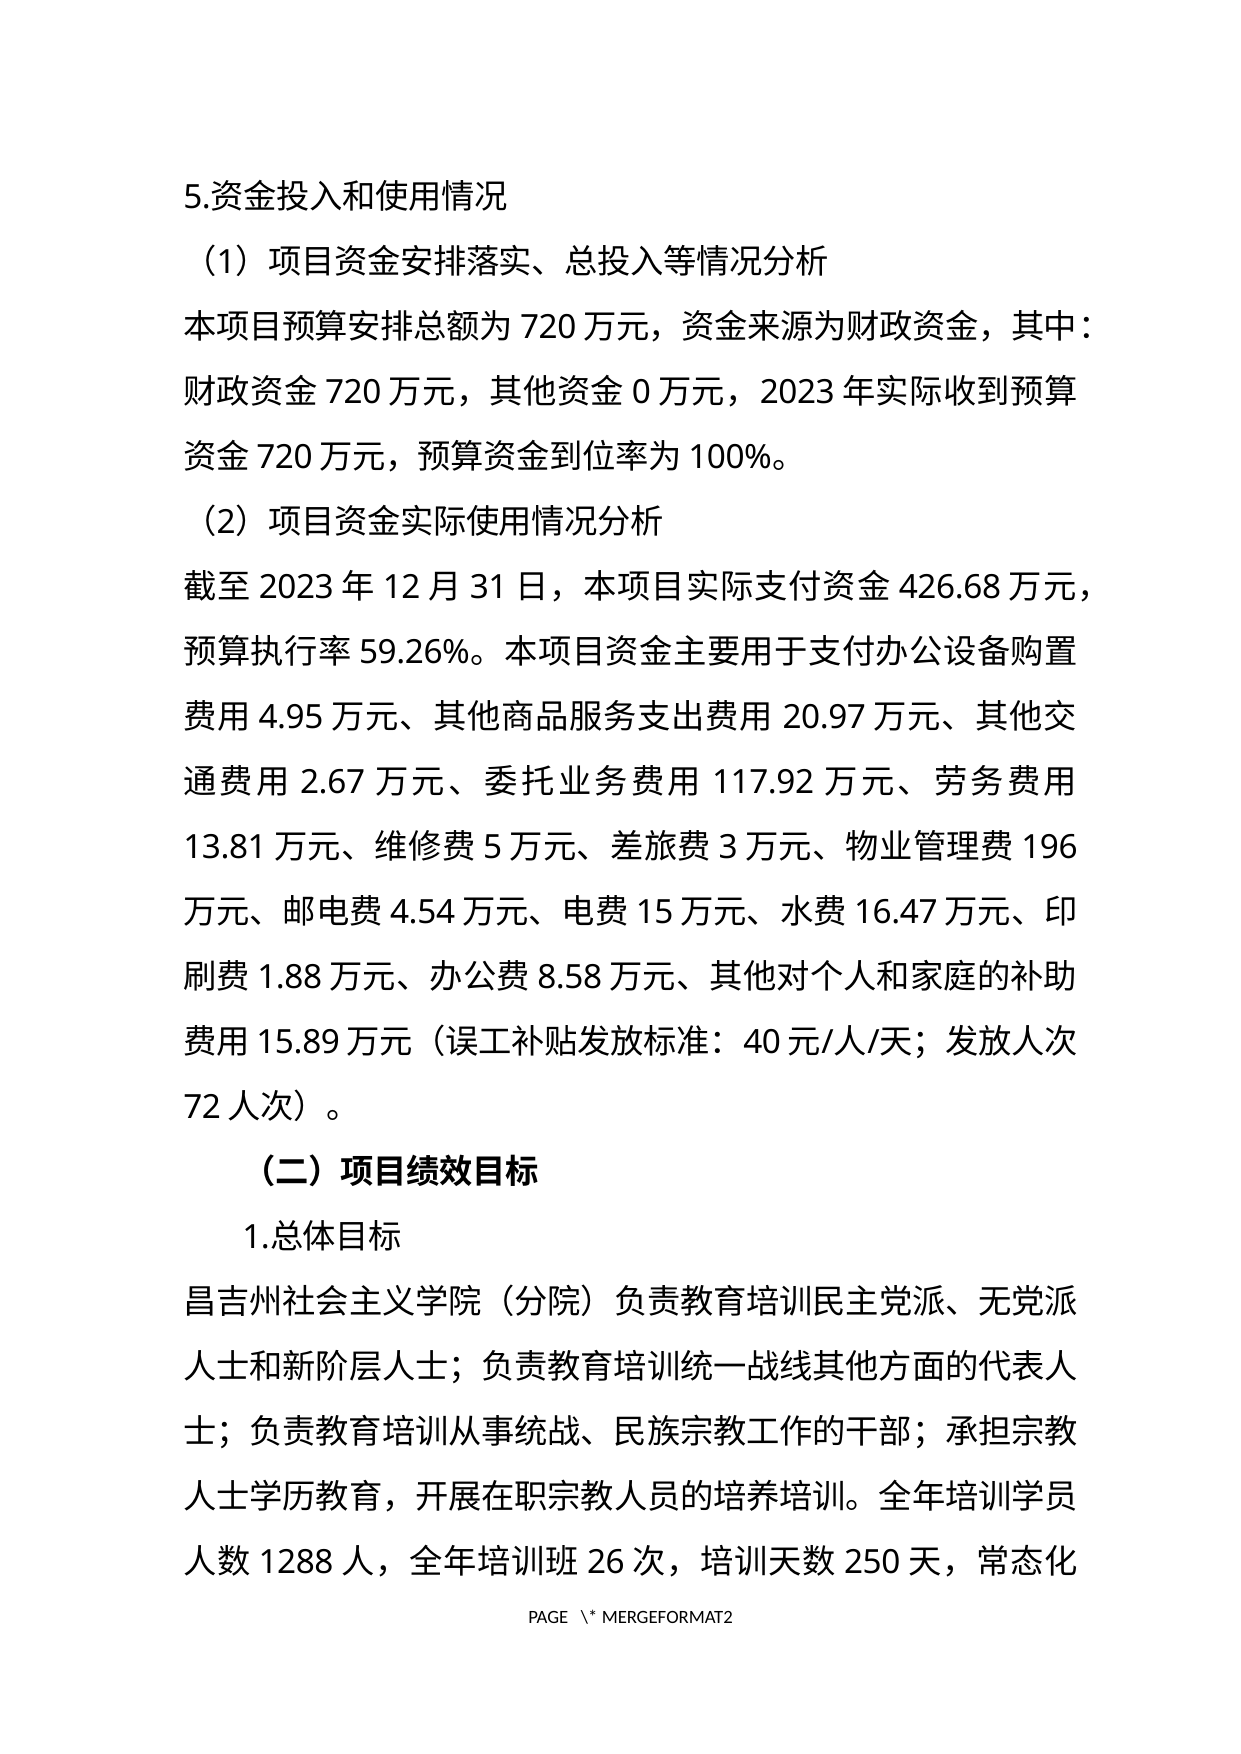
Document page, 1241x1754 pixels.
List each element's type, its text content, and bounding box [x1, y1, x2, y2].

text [183, 1202, 1078, 1592]
text （二）项目绩效目标 [183, 1137, 1078, 1202]
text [183, 162, 1078, 1137]
